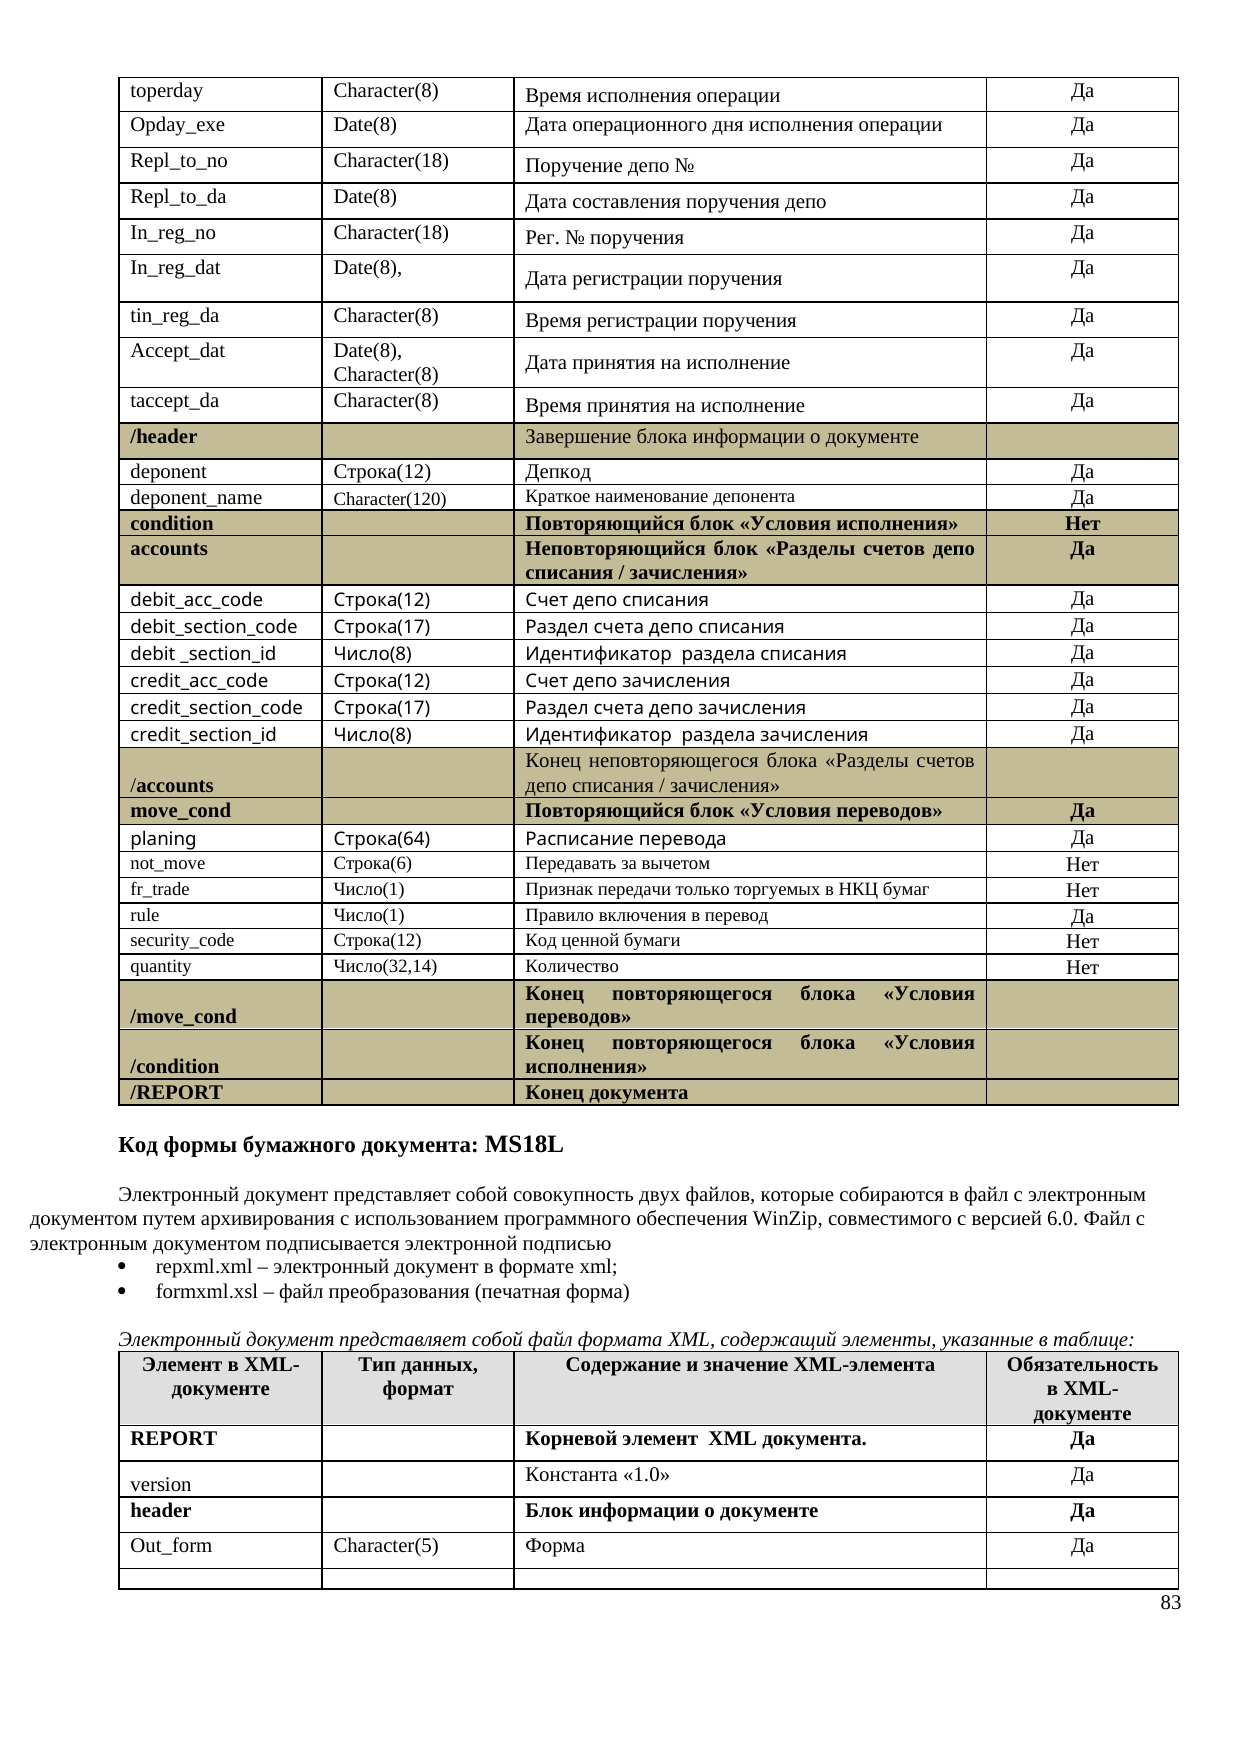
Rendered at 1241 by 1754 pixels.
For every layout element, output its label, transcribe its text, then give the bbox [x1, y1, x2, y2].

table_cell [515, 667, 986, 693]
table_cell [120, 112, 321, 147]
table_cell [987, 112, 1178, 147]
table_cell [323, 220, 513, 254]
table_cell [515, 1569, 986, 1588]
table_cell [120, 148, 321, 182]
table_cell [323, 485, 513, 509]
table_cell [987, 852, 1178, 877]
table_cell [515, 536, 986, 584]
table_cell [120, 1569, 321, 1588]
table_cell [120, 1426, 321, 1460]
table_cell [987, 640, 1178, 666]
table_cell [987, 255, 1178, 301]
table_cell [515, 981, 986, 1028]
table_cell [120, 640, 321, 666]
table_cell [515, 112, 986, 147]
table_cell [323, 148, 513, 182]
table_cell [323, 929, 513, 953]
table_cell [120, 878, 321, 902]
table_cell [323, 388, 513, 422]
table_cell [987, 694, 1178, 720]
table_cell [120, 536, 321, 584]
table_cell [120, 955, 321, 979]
list repxml.xml – электронный документ в формате xml; [118, 1254, 1181, 1278]
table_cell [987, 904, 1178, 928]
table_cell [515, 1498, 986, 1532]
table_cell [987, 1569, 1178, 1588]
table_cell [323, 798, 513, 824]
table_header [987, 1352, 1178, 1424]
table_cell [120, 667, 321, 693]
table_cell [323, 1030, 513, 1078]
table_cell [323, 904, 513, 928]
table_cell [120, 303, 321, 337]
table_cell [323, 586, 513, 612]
text Код формы бумажного документа: MS18L [118, 1129, 1240, 1158]
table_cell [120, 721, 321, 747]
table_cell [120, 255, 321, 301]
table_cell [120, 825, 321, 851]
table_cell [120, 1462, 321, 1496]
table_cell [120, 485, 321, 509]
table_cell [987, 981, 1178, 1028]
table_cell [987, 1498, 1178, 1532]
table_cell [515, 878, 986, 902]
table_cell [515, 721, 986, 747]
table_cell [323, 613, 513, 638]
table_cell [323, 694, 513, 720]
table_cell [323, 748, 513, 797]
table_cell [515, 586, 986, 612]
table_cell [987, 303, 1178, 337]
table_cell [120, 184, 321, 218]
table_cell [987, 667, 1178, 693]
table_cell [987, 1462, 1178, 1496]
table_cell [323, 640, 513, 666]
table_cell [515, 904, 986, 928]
text Электронный документ представляет собой совокупность двух файлов, которые собираются в файл с электронным документом путем архивирования с использованием программного обеспечения WinZip, совместимого с версией 6.0. Файл с электронным документом подписывается электронной подписью [29, 1182, 1181, 1254]
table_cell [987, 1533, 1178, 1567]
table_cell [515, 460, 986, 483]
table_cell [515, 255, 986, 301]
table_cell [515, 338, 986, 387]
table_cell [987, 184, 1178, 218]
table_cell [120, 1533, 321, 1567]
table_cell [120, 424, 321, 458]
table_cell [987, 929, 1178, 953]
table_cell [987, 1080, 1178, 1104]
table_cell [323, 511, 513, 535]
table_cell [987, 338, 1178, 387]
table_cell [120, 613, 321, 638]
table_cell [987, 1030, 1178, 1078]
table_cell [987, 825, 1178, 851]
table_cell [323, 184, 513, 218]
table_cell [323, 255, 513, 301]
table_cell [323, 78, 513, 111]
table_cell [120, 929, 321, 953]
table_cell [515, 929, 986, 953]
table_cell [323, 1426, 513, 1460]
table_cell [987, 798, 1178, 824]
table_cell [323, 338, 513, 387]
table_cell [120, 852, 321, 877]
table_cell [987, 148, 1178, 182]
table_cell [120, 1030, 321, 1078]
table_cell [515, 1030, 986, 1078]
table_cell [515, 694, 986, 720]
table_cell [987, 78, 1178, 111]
text Электронный документ представляет собой файл формата XML, содержащий элементы, указанные в таблице: [118, 1327, 1181, 1351]
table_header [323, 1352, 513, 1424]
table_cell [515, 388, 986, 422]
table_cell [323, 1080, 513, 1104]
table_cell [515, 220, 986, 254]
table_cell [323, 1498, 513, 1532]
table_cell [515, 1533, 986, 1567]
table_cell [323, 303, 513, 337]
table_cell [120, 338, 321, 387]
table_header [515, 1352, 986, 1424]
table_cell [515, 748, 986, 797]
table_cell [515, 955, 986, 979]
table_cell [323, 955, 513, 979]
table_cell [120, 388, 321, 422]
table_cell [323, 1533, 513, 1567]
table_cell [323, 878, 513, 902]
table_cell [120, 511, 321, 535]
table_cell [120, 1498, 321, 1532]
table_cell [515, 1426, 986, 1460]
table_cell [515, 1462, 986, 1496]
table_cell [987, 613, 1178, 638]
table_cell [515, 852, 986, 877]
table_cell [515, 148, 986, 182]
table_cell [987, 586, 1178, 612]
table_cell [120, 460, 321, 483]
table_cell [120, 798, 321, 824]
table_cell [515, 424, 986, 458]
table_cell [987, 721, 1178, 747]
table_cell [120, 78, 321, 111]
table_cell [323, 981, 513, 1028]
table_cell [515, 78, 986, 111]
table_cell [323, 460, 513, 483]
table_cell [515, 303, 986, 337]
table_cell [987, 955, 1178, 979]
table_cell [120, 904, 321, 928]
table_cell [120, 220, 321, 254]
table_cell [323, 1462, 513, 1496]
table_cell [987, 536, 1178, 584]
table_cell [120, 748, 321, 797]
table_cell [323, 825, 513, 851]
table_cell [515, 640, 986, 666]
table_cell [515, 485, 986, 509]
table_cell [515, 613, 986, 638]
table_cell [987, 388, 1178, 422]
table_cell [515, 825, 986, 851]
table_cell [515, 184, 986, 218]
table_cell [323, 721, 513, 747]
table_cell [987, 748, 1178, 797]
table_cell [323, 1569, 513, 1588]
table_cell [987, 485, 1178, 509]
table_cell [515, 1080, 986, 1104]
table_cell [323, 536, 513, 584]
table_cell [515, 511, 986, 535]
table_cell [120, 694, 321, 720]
list formxml.xsl – файл преобразования (печатная форма) [118, 1278, 1181, 1303]
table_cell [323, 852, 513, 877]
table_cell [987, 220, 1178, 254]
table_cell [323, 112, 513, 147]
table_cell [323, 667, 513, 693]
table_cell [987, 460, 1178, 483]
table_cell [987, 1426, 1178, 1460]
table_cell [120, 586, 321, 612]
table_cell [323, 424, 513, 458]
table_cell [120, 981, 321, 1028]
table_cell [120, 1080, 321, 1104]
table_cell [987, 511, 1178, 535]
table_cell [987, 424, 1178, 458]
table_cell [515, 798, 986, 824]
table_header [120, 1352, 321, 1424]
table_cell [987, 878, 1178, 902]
